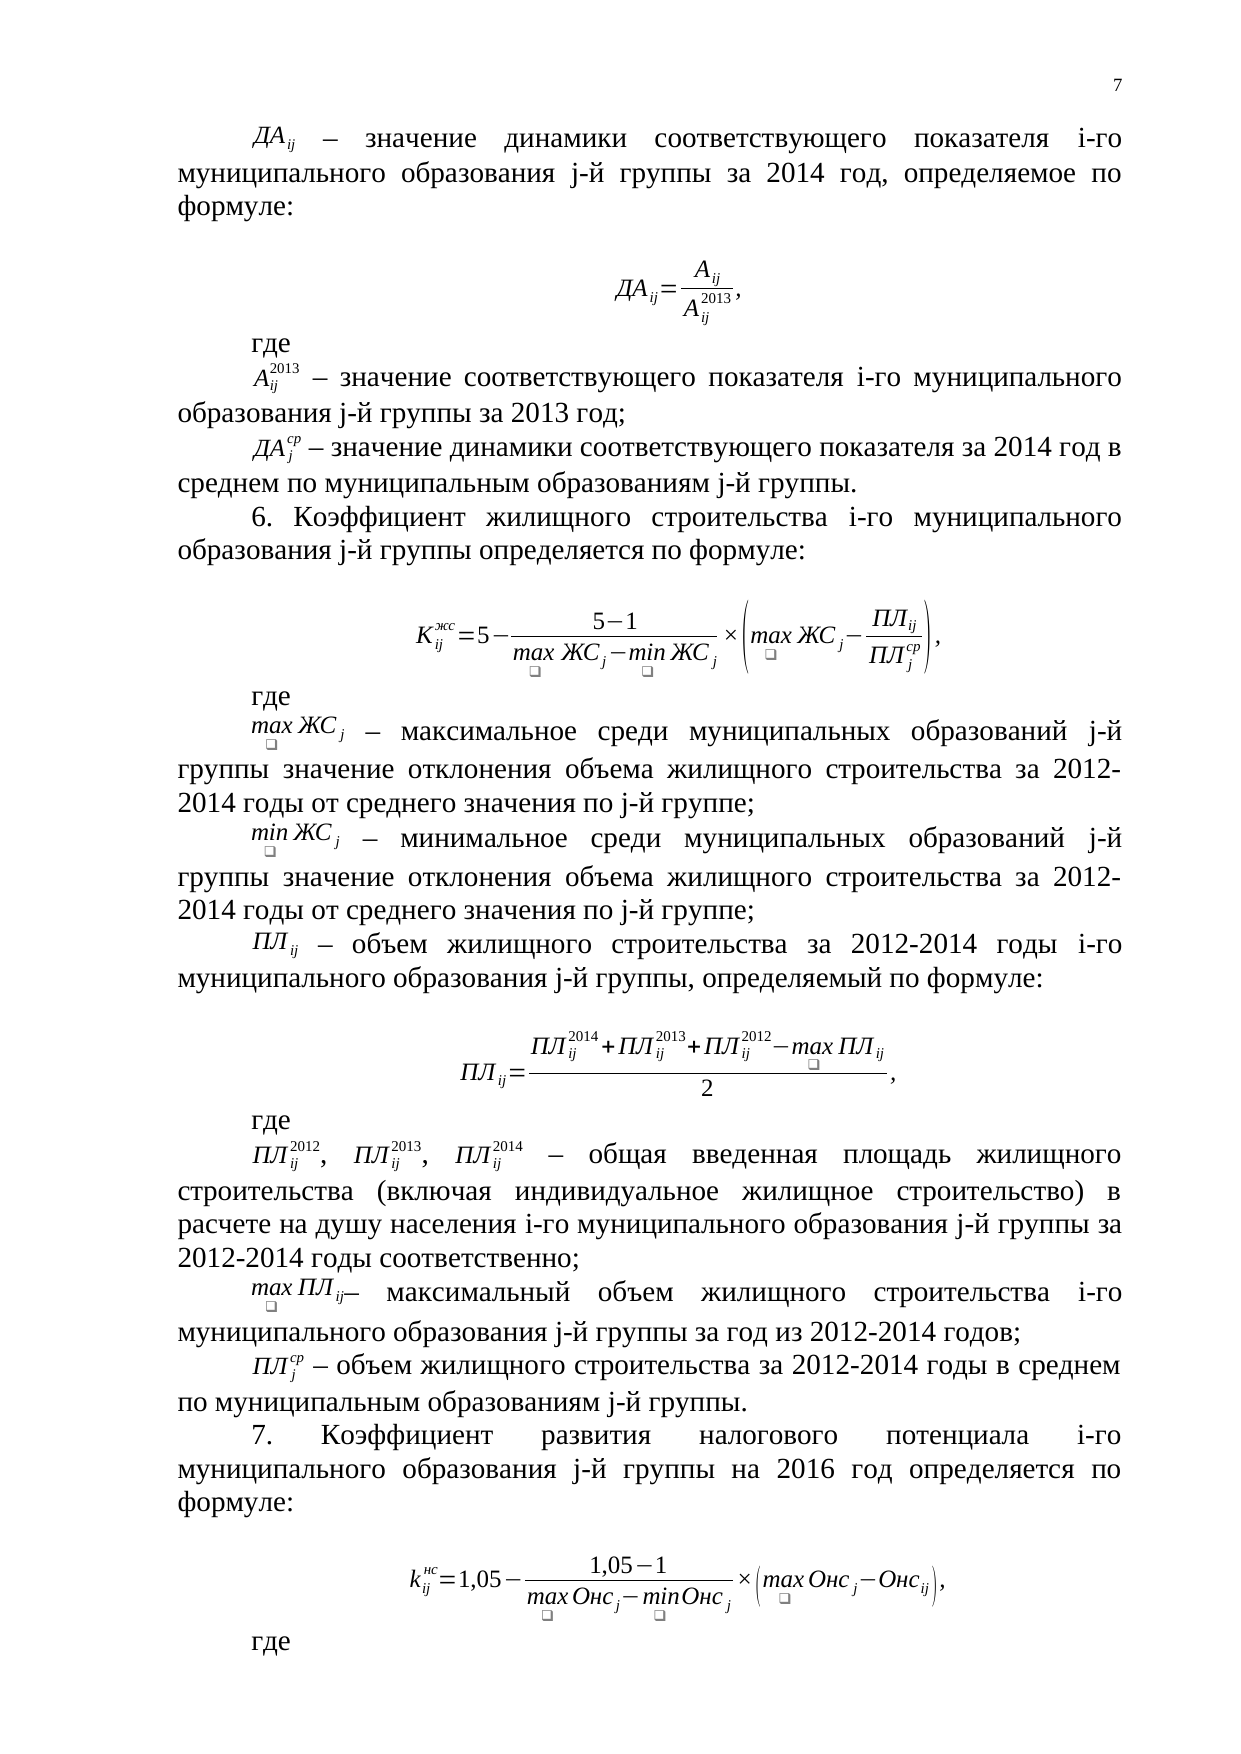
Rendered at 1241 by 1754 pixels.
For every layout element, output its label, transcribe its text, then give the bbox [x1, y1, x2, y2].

text – значение динамики соответствующего показателя i-го муниципального образования j-й группы за 2014 год, определяемое по формуле: [177, 120, 1122, 222]
text 6. Коэффициент жилищного строительства i-го муниципального образования j-й группы определяется по формуле: [177, 499, 1122, 566]
text – объем жилищного строительства за 2012-2014 годы i-го муниципального образования j-й группы, определяемый по формуле: [177, 926, 1122, 994]
text – максимальное среди муниципальных образований j-й группы значение отклонения объема жилищного строительства за 2012-2014 годы от среднего значения по j-й группе; [177, 712, 1122, 819]
text – минимальное среди муниципальных образований j-й группы значение отклонения объема жилищного строительства за 2012-2014 годы от среднего значения по j-й группе; [177, 819, 1122, 926]
text , , – общая введенная площадь жилищного строительства (включая индивидуальное жилищное строительство) в расчете на душу населения i-го муниципального образования j-й группы за 2012-2014 годы соответственно; [177, 1136, 1122, 1274]
text – значение динамики соответствующего показателя за 2014 год в среднем по муниципальным образованиям j-й группы. [177, 429, 1122, 499]
text – объем жилищного строительства за 2012-2014 годы в среднем по муниципальным образованиям j-й группы. [177, 1347, 1122, 1417]
text где [177, 325, 1122, 359]
text – максимальный объем жилищного строительства i-го муниципального образования j-й группы за год из 2012-2014 годов; [177, 1274, 1122, 1347]
text – значение соответствующего показателя i-го муниципального образования j-й группы за 2013 год; [177, 359, 1122, 429]
text где [177, 678, 1122, 712]
text где [177, 1623, 1122, 1656]
text где [177, 1102, 1122, 1136]
list 7. Коэффициент развития налогового потенциала i-го муниципального образования j-й группы на 2016 год определяется по формуле: [177, 1417, 1122, 1518]
